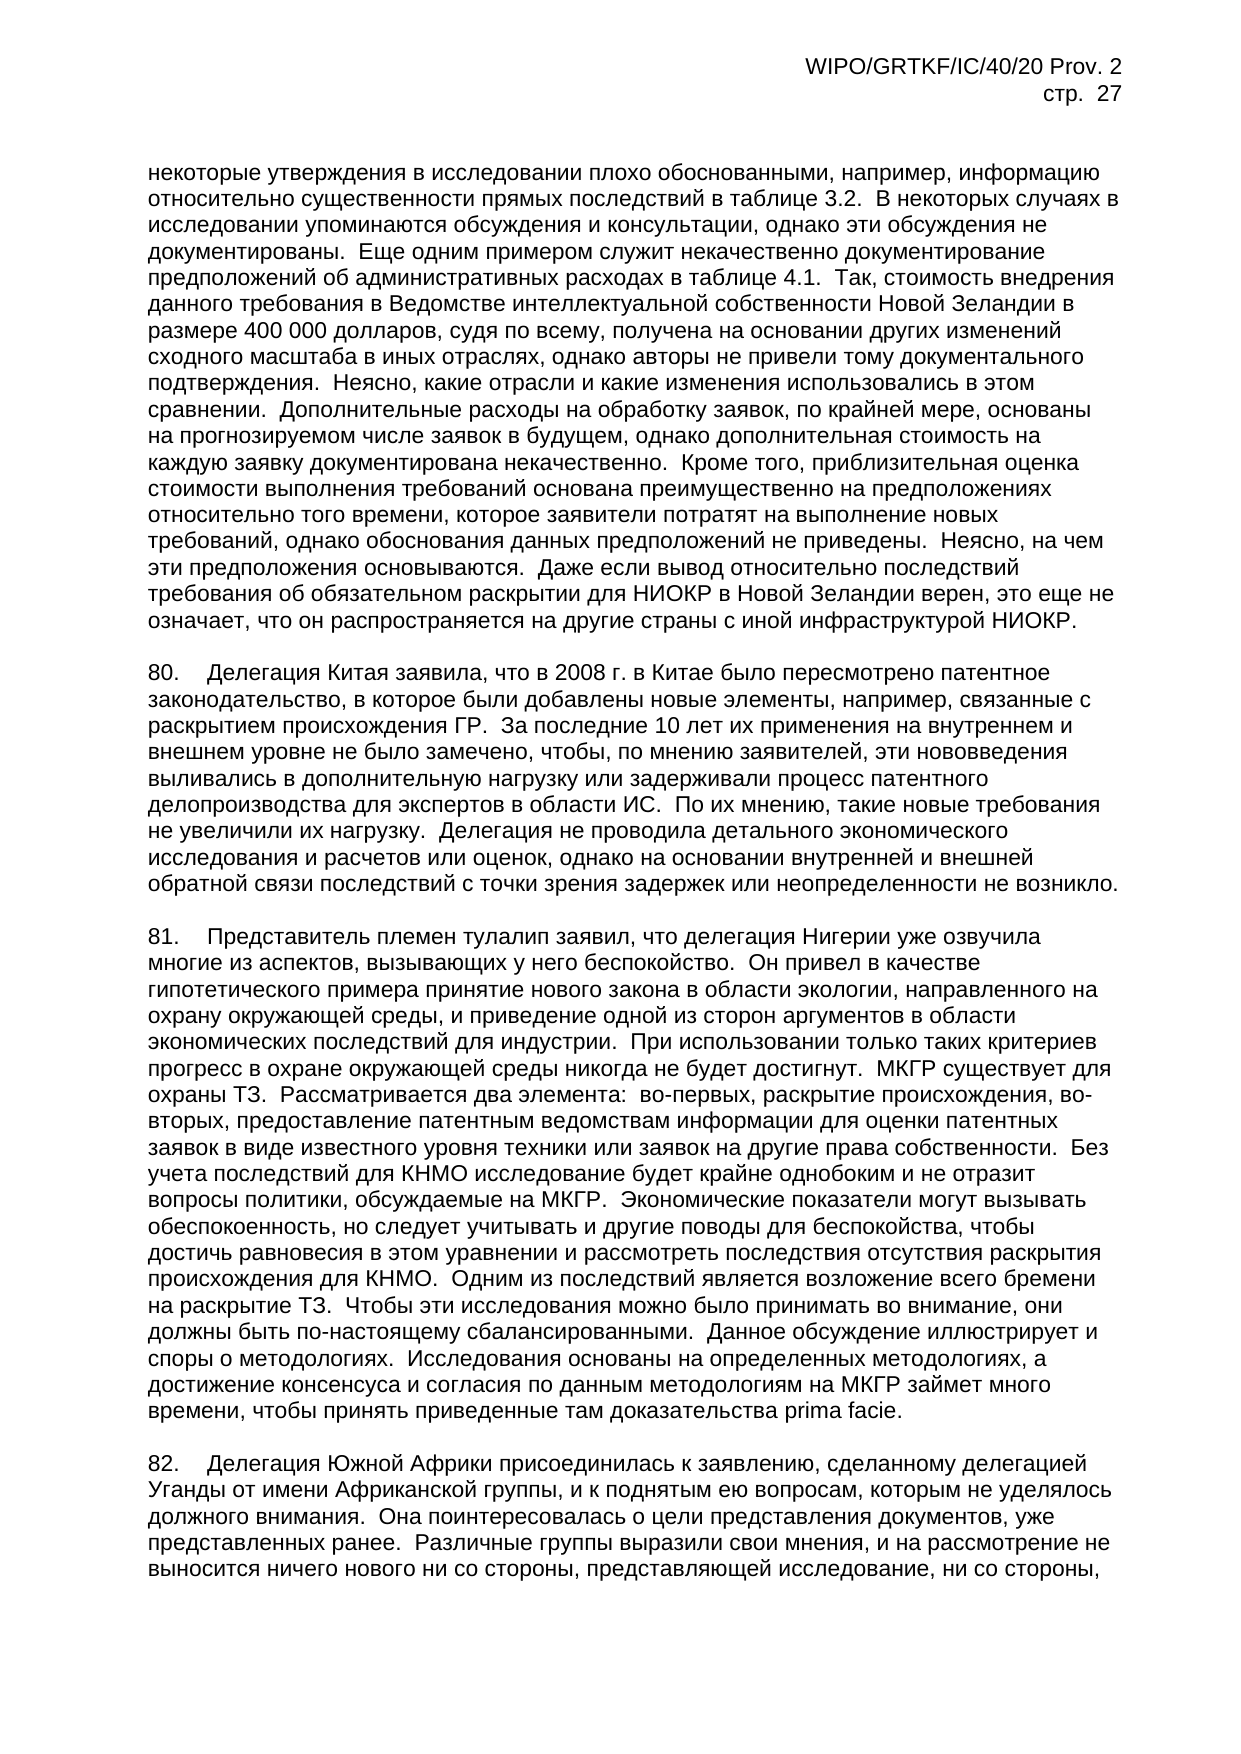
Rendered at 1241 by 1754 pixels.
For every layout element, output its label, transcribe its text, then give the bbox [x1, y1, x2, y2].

list Делегация Китая заявила, что в 2008 г. в Китае было пересмотрено патентное законодательство, в которое были добавлены новые элементы, например, связанные с раскрытием происхождения ГР. За последние 10 лет их применения на внутреннем и внешнем уровне не было замечено, чтобы, по мнению заявителей, эти нововведения выливались в дополнительную нагрузку или задерживали процесс патентного делопроизводства для экспертов в области ИС. По их мнению, такие новые требования не увеличили их нагрузку. Делегация не проводила детального экономического исследования и расчетов или оценок, однако на основании внутренней и внешней обратной связи последствий с точки зрения задержек или неопределенности не возникло. [148, 659, 1122, 896]
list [148, 1450, 1122, 1582]
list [148, 158, 1122, 633]
list Представитель племен тулалип заявил, что делегация Нигерии уже озвучила многие из аспектов, вызывающих у него беспокойство. Он привел в качестве гипотетического примера принятие нового закона в области экологии, направленного на охрану окружающей среды, и приведение одной из сторон аргументов в области экономических последствий для индустрии. При использовании только таких критериев прогресс в охране окружающей среды никогда не будет достигнут. МКГР существует для охраны ТЗ. Рассматривается два элемента: во-первых, раскрытие происхождения, во-вторых, предоставление патентным ведомствам информации для оценки патентных заявок в виде известного уровня техники или заявок на другие права собственности. Без учета последствий для КНМО исследование будет крайне однобоким и не отразит вопросы политики, обсуждаемые на МКГР. Экономические показатели могут вызывать обеспокоенность, но следует учитывать и другие поводы для беспокойства, чтобы достичь равновесия в этом уравнении и рассмотреть последствия отсутствия раскрытия происхождения для КНМО. Одним из последствий является возложение всего бремени на раскрытие ТЗ. Чтобы эти исследования можно было принимать во внимание, они должны быть по-настоящему сбалансированными. Данное обсуждение иллюстрирует и споры о методологиях. Исследования основаны на определенных методологиях, а достижение консенсуса и согласия по данным методологиям на МКГР займет много времени, чтобы принять приведенные там доказательства prima facie. [148, 923, 1122, 1423]
